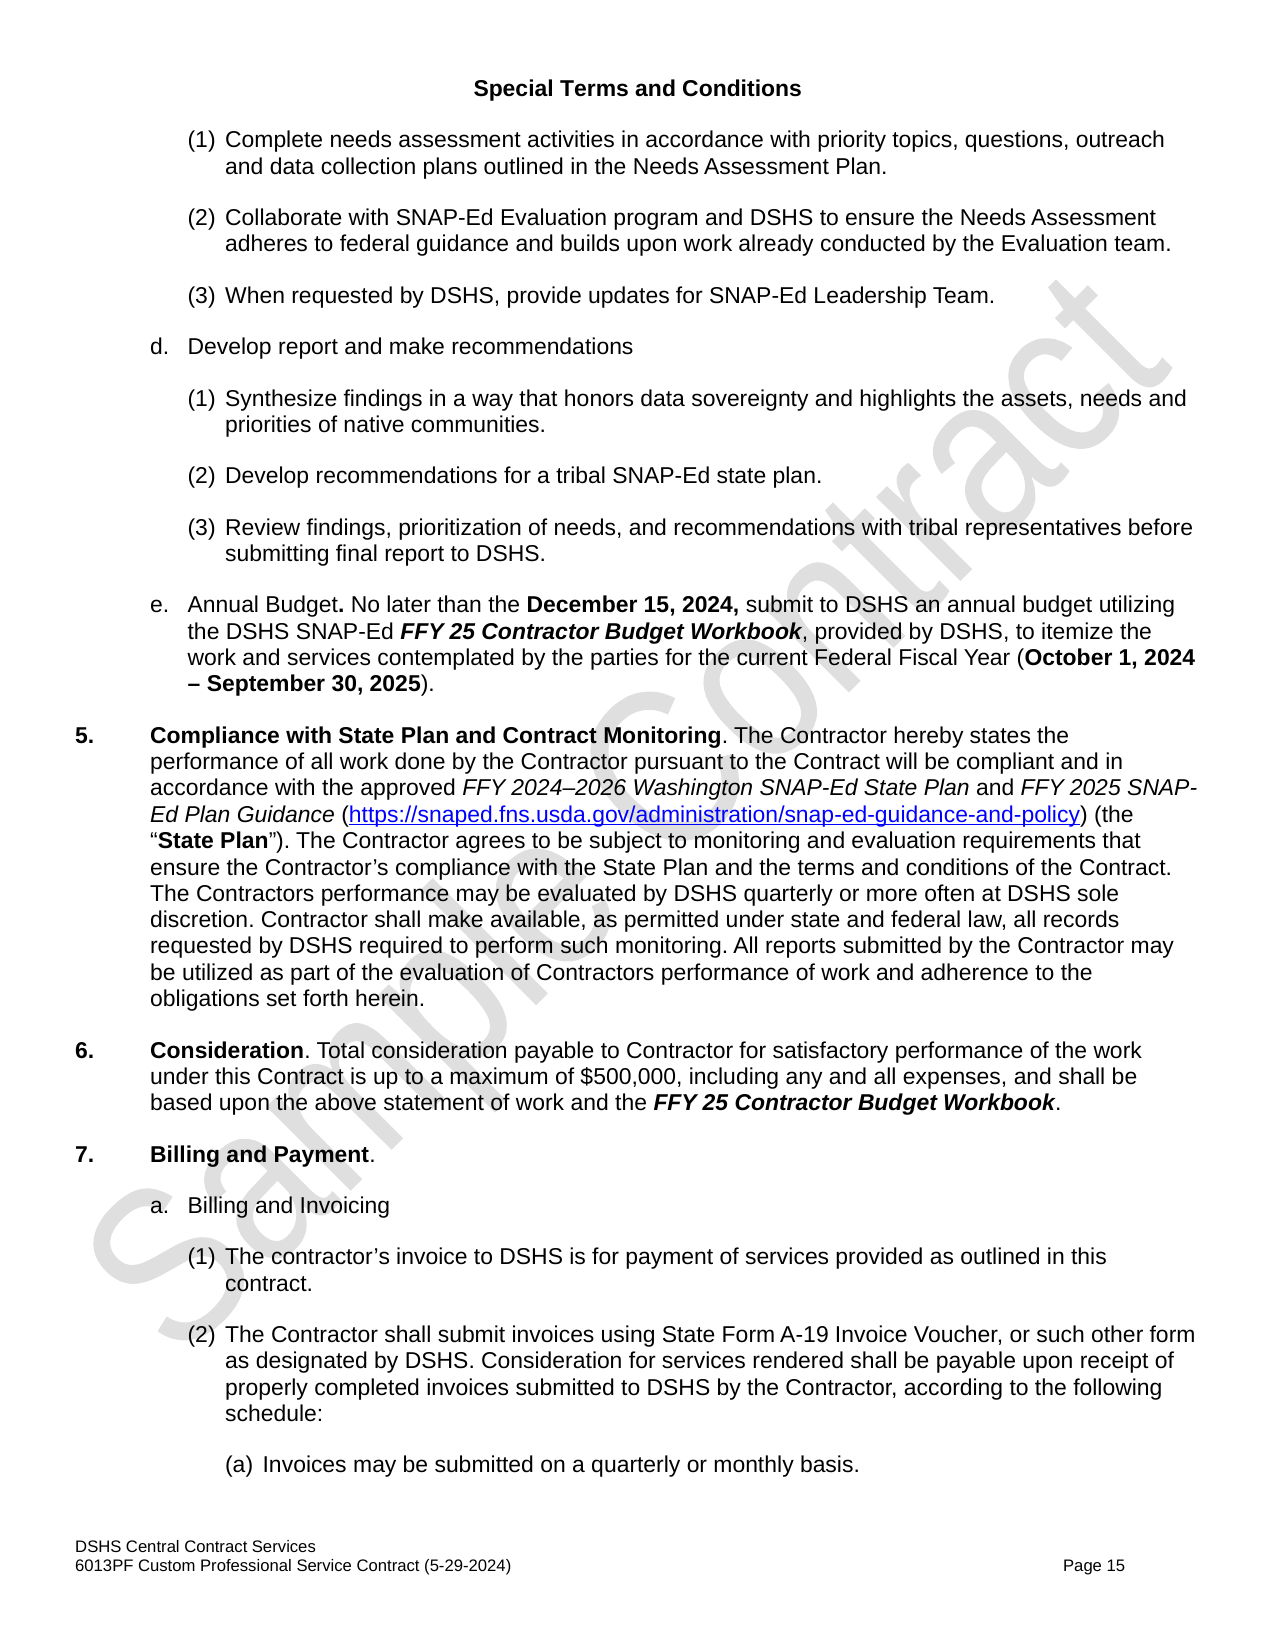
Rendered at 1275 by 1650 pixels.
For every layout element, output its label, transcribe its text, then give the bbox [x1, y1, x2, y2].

subtitle Complete needs assessment activities in accordance with priority topics, questions, outreach and data collection plans outlined in the Needs Assessment Plan. [187, 126, 1200, 179]
subtitle Synthesize findings in a way that honors data sovereignty and highlights the assets, needs and priorities of native communities. [187, 384, 1200, 437]
subtitle Consideration. Total consideration payable to Contractor for satisfactory performance of the work under this Contract is up to a maximum of $500,000, including any and all expenses, and shall be based upon the above statement of work and the FFY 25 Contractor Budget Workbook. [75, 1037, 1200, 1116]
subtitle Billing and Payment. [75, 1141, 1200, 1167]
subtitle Billing and Invoicing [150, 1192, 1200, 1218]
subtitle The Contractor shall submit invoices using State Form A-19 Invoice Voucher, or such other form as designated by DSHS. Consideration for services rendered shall be payable upon receipt of properly completed invoices submitted to DSHS by the Contractor, according to the following schedule: [187, 1321, 1200, 1426]
subtitle When requested by DSHS, provide updates for SNAP-Ed Leadership Team. [187, 282, 1200, 308]
subtitle Review findings, prioritization of needs, and recommendations with tribal representatives before submitting final report to DSHS. [187, 513, 1200, 566]
subtitle Collaborate with SNAP-Ed Evaluation program and DSHS to ensure the Needs Assessment adheres to federal guidance and builds upon work already conducted by the Evaluation team. [187, 204, 1200, 257]
subtitle Develop report and make recommendations [150, 333, 1200, 359]
subtitle Annual Budget. No later than the December 15, 2024, submit to DSHS an annual budget utilizing the DSHS SNAP-Ed FFY 25 Contractor Budget Workbook, provided by DSHS, to itemize the work and services contemplated by the parties for the current Federal Fiscal Year (October 1, 2024 – September 30, 2025). [150, 591, 1200, 697]
subtitle Develop recommendations for a tribal SNAP-Ed state plan. [187, 462, 1200, 488]
subtitle Invoices may be submitted on a quarterly or monthly basis. [225, 1451, 1200, 1478]
subtitle The contractor’s invoice to DSHS is for payment of services provided as outlined in this contract. [187, 1243, 1200, 1296]
subtitle Compliance with State Plan and Contract Monitoring. The Contractor hereby states the performance of all work done by the Contractor pursuant to the Contract will be compliant and in accordance with the approved FFY 2024–2026 Washington SNAP-Ed State Plan and FFY 2025 SNAP-Ed Plan Guidance (https://snaped.fns.usda.gov/administration/snap-ed-guidance-and-policy) (the “State Plan”). The Contractor agrees to be subject to monitoring and evaluation requirements that ensure the Contractor’s compliance with the State Plan and the terms and conditions of the Contract. The Contractors performance may be evaluated by DSHS quarterly or more often at DSHS sole discretion. Contractor shall make available, as permitted under state and federal law, all records requested by DSHS required to perform such monitoring. All reports submitted by the Contractor may be utilized as part of the evaluation of Contractors performance of work and adherence to the obligations set forth herein. [75, 722, 1200, 1012]
